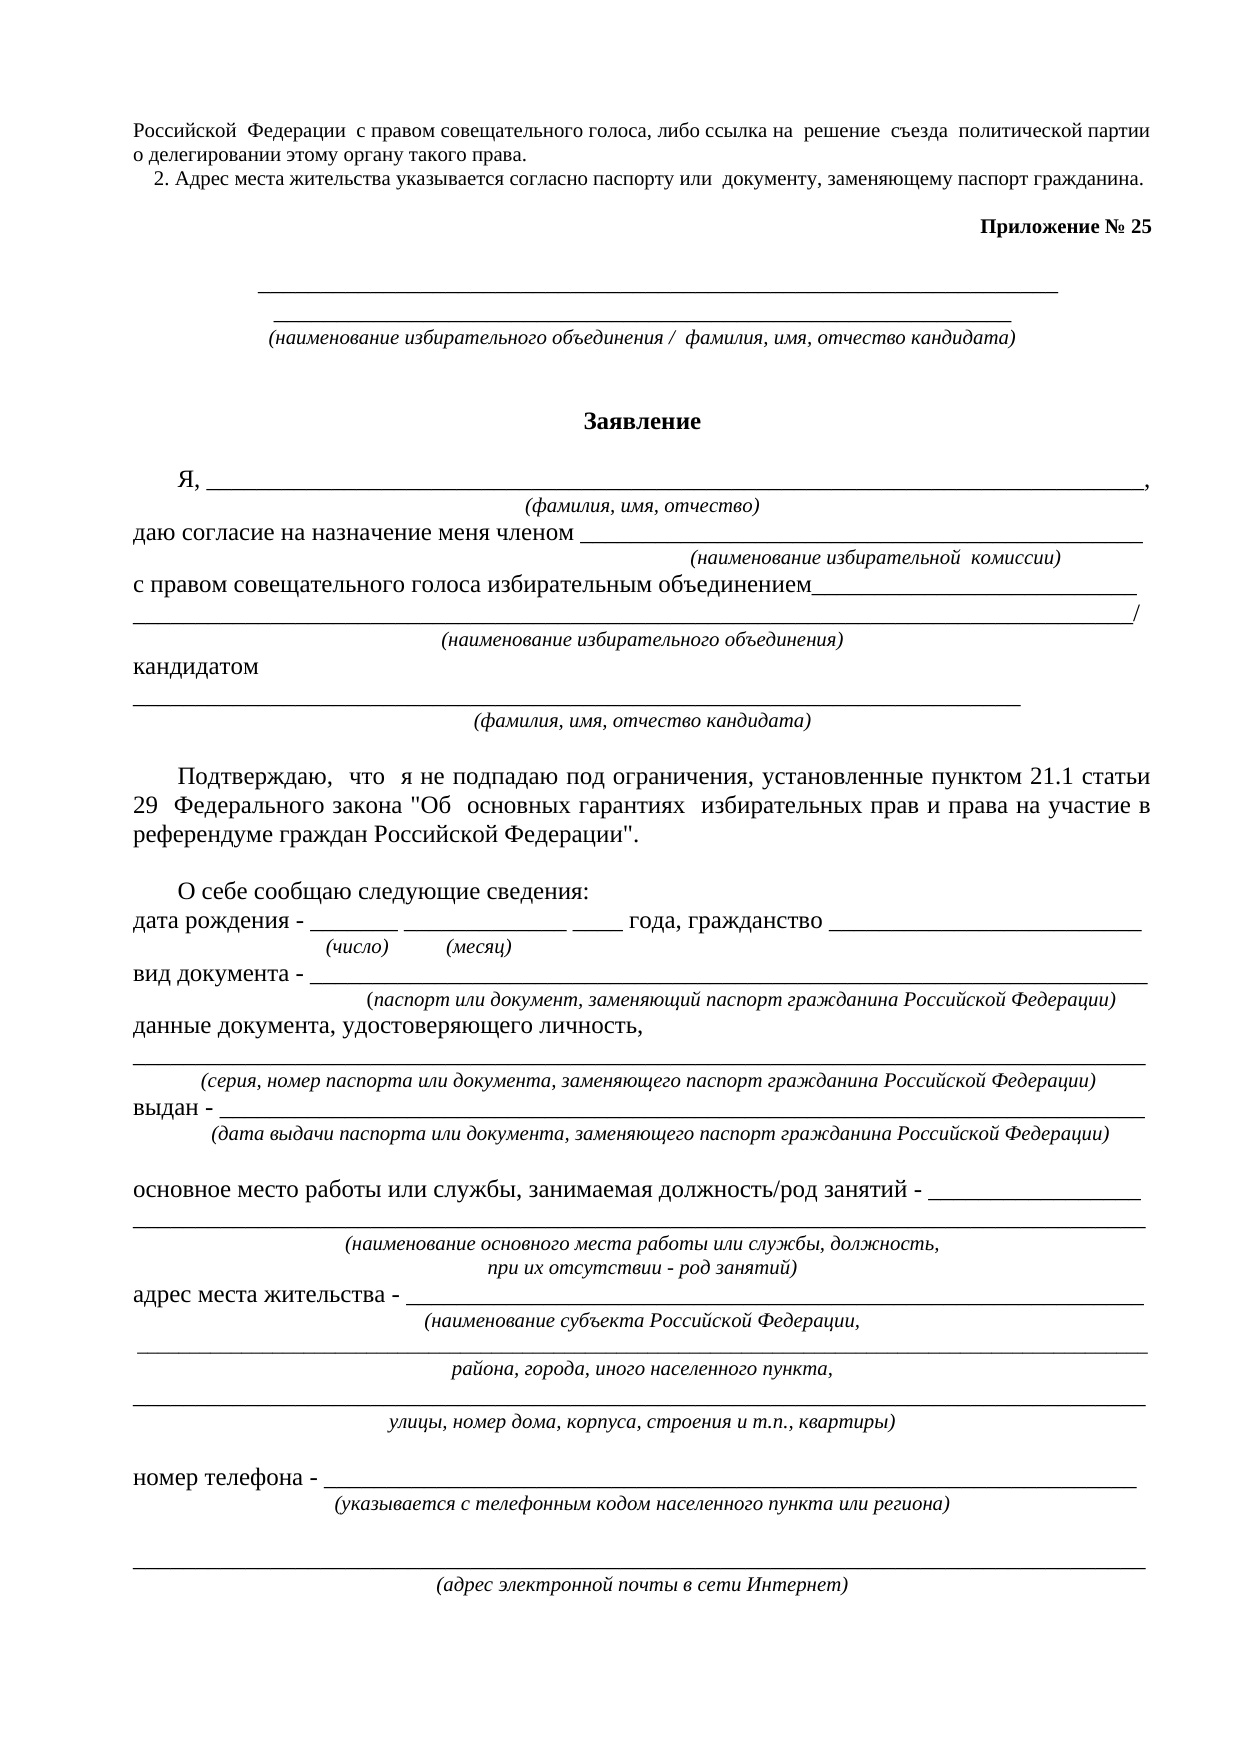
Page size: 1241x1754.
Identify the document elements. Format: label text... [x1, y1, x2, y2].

text _________________________________________________________________________________ [133, 1515, 1152, 1572]
text адрес места жительства - ___________________________________________________________ [133, 1279, 1152, 1308]
text _________________________________________________________________________________ [133, 1202, 1152, 1231]
text (серия, номер паспорта или документа, заменяющего паспорт гражданина Российской Федерации) [133, 1068, 1152, 1092]
text (наименование избирательного объединения) [133, 627, 1152, 651]
text (фамилия, имя, отчество) [133, 492, 1152, 517]
text ________________________________________________________________________________/ [133, 598, 1152, 627]
text (наименование основного места работы или службы, должность, [133, 1231, 1152, 1255]
text с правом совещательного голоса избирательным объединением__________________________ [133, 569, 1152, 598]
text (наименование избирательной комиссии) [133, 545, 1152, 569]
text (число) (месяц) [133, 934, 1152, 958]
text (паспорт или документ, заменяющий паспорт гражданина Российской Федерации) [133, 987, 1152, 1011]
text дата рождения - _______ _____________ ____ года, гражданство _________________________ [133, 905, 1152, 934]
text О себе сообщаю следующие сведения: [133, 876, 1152, 905]
text (дата выдачи паспорта или документа, заменяющего паспорт гражданина Российской Федерации) [133, 1121, 1152, 1145]
text Я, ___________________________________________________________________________, [133, 464, 1152, 492]
text (адрес электронной почты в сети Интернет) [133, 1572, 1152, 1596]
text (фамилия, имя, отчество кандидата) [133, 708, 1152, 732]
text Приложение № 25 [133, 214, 1152, 238]
text ___________________________________________________________ [133, 296, 1152, 325]
text (указывается с телефонным кодом населенного пункта или региона) [133, 1491, 1152, 1515]
text основное место работы или службы, занимаемая должность/род занятий - _________________ [133, 1174, 1152, 1202]
text Заявление [133, 406, 1152, 435]
text данные документа, удостоверяющего личность, _________________________________________________________________________________ [133, 1011, 1152, 1068]
text вид документа - ___________________________________________________________________ [133, 958, 1152, 987]
text улицы, номер дома, корпуса, строения и т.п., квартиры) [133, 1409, 1152, 1433]
text даю согласие на назначение меня членом _____________________________________________ [133, 517, 1152, 545]
text при их отсутствии - род занятий) [133, 1255, 1152, 1279]
text номер телефона - _________________________________________________________________ [133, 1462, 1152, 1491]
text ________________________________________________________________ [133, 267, 1152, 296]
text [133, 118, 1152, 166]
text выдан - __________________________________________________________________________ [133, 1092, 1152, 1121]
text _________________________________________________________________________________ [133, 1380, 1152, 1409]
text района, города, иного населенного пункта, [133, 1356, 1152, 1380]
text (наименование избирательного объединения / фамилия, имя, отчество кандидата) [133, 325, 1152, 349]
text _________________________________________________________________________________________________ [133, 1332, 1152, 1356]
text Подтверждаю, что я не подпадаю под ограничения, установленные пунктом 21.1 статьи 29 Федерального закона "Об основных гарантиях избирательных прав и права на участие в референдуме граждан Российской Федерации". [133, 761, 1152, 847]
text кандидатом _______________________________________________________________________ [133, 651, 1152, 708]
text (наименование субъекта Российской Федерации, [133, 1308, 1152, 1332]
text 2. Адрес места жительства указывается согласно паспорту или документу, заменяющему паспорт гражданина. [133, 166, 1152, 190]
